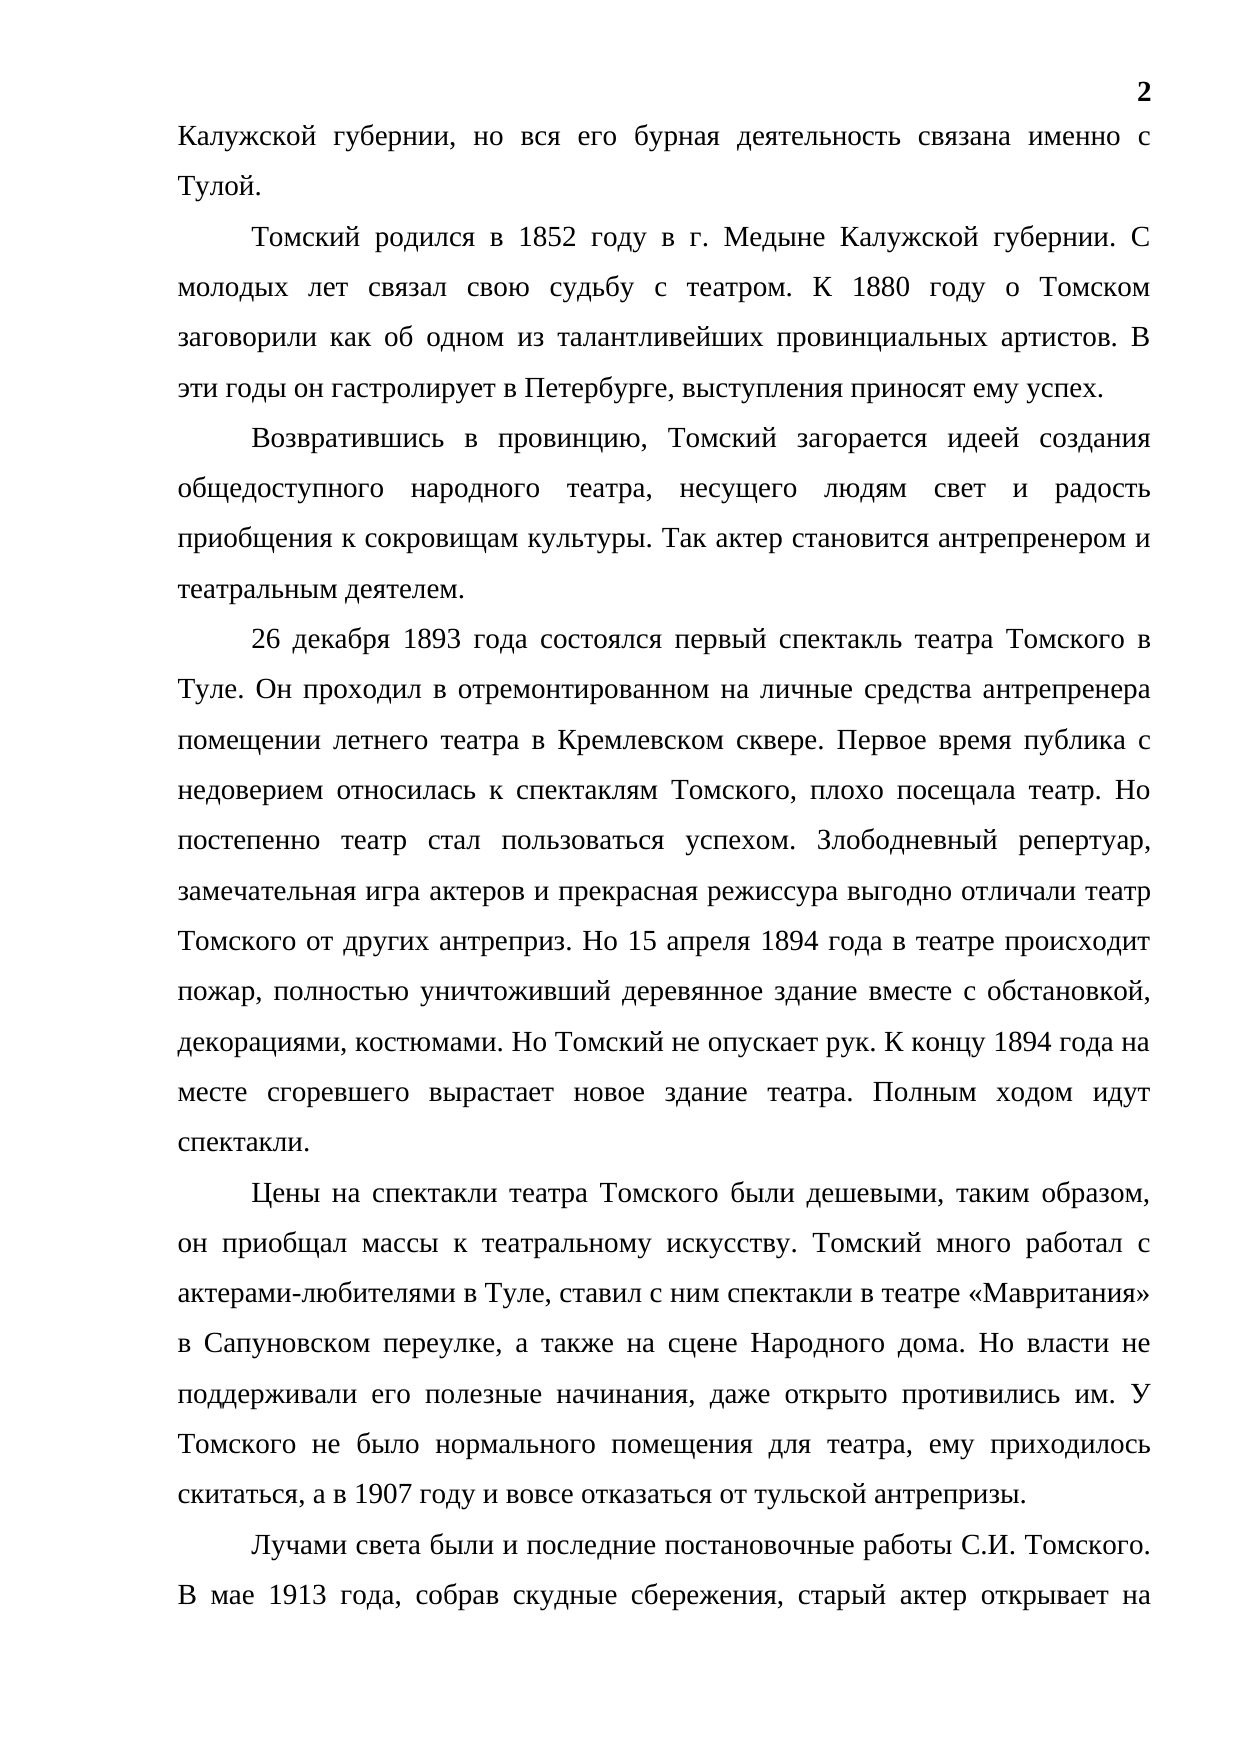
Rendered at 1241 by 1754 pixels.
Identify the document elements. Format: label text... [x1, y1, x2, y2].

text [177, 1527, 1152, 1611]
text 26 декабря 1893 года состоялся первый спектакль театра Томского в Туле. Он проходил в отремонтированном на личные средства антрепренера помещении летнего театра в Кремлевском сквере. Первое время публика с недоверием относилась к спектаклям Томского, плохо посещала театр. Но постепенно театр стал пользоваться успехом. Злободневный репертуар, замечательная игра актеров и прекрасная режиссура выгодно отличали театр Томского от других антреприз. Но 15 апреля 1894 года в театре происходит пожар, полностью уничтоживший деревянное здание вместе с обстановкой, декорациями, костюмами. Но Томский не опускает рук. К концу 1894 года на месте сгоревшего вырастает новое здание театра. Полным ходом идут спектакли. [177, 621, 1152, 1158]
text Возвратившись в провинцию, Томский загорается идеей создания общедоступного народного театра, несущего людям свет и радость приобщения к сокровищам культуры. Так актер становится антрепренером и театральным деятелем. [177, 420, 1152, 604]
text Томский родился в 1852 году в г. Медыне Калужской губернии. С молодых лет связал свою судьбу с театром. К 1880 году о Томском заговорили как об одном из талантливейших провинциальных артистов. В эти годы он гастролирует в Петербурге, выступления приносят ему успех. [177, 219, 1152, 403]
text Цены на спектакли театра Томского были дешевыми, таким образом, он приобщал массы к театральному искусству. Томский много работал с актерами-любителями в Туле, ставил с ним спектакли в театре «Мавритания» в Сапуновском переулке, а также на сцене Народного дома. Но власти не поддерживали его полезные начинания, даже открыто противились им. У Томского не было нормального помещения для театра, ему приходилось скитаться, а в 1907 году и вовсе отказаться от тульской антрепризы. [177, 1175, 1152, 1510]
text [177, 118, 1152, 202]
